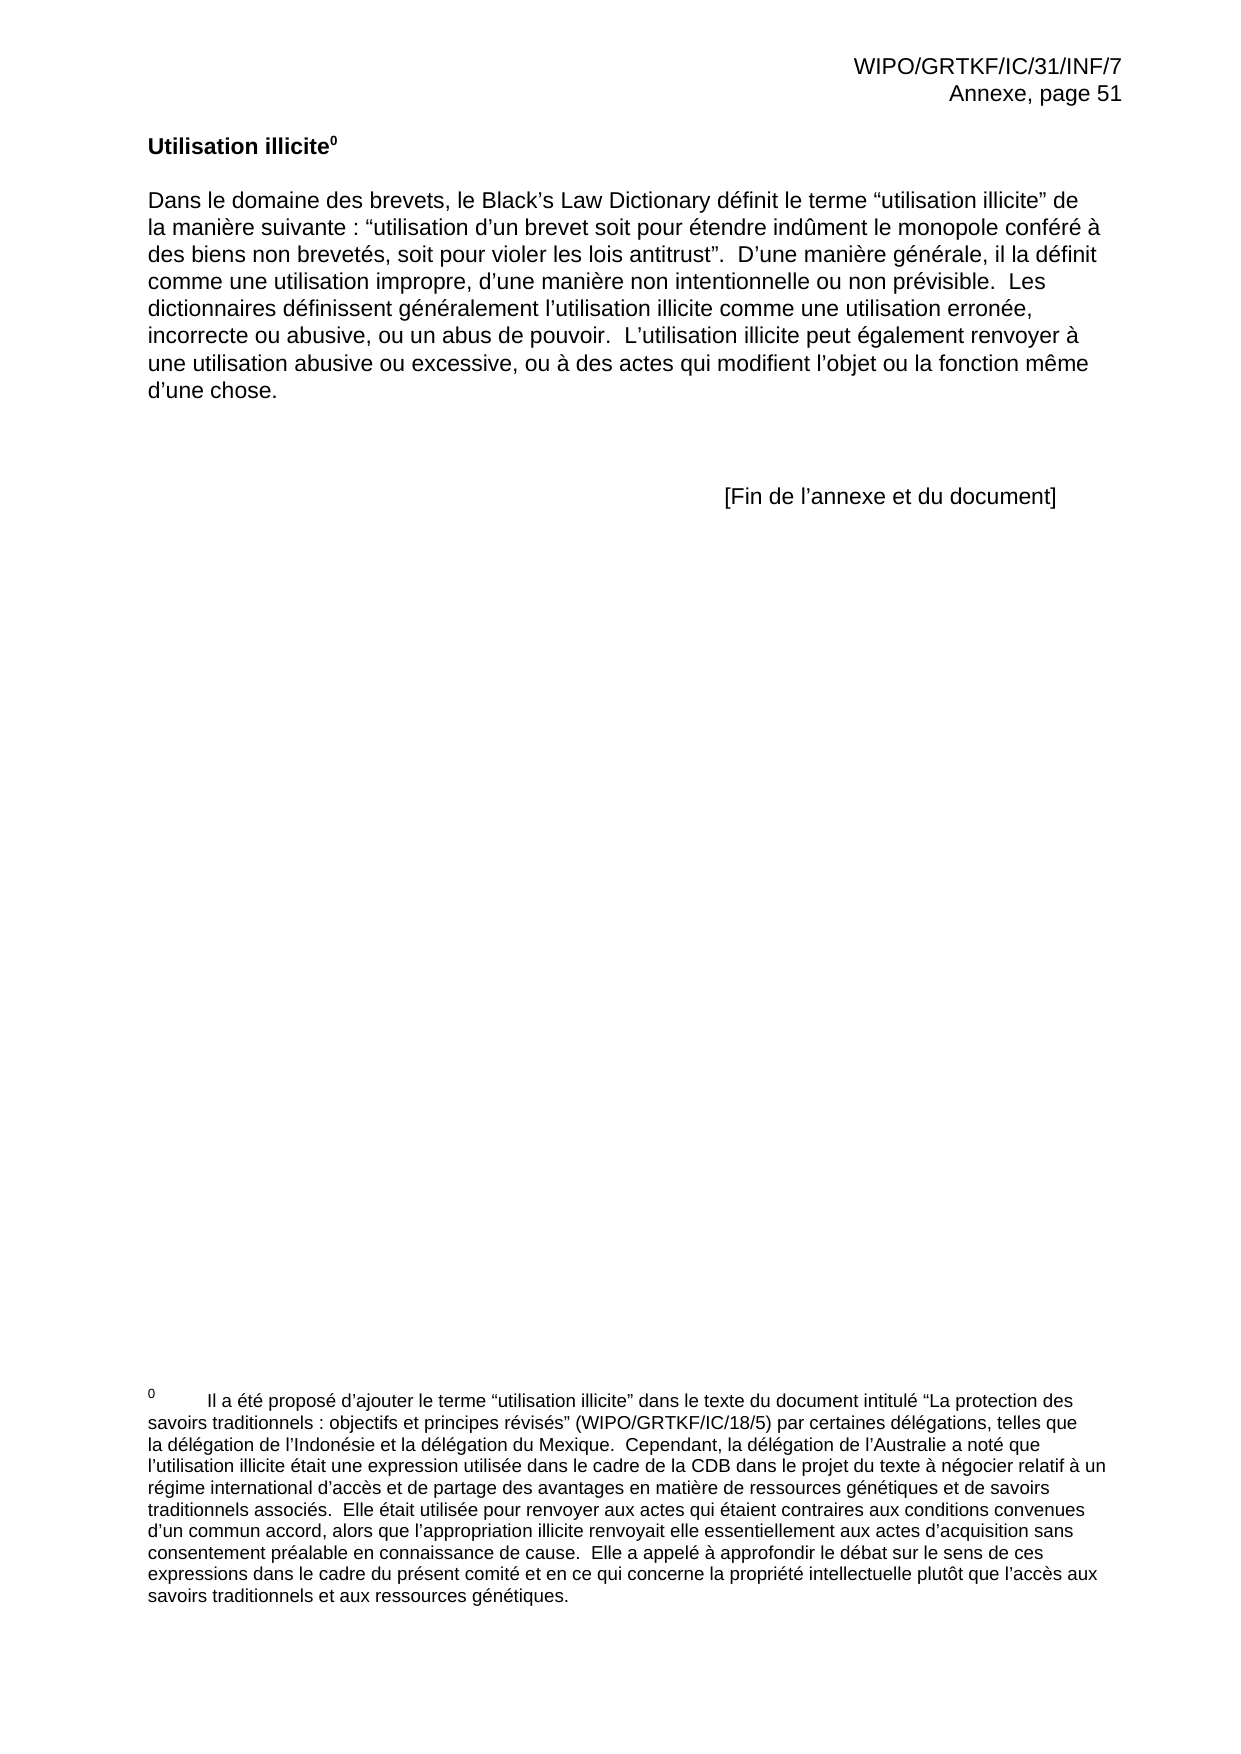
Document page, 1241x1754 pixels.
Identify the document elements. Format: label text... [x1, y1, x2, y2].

text [Fin de l’annexe et du document] [724, 483, 1122, 510]
subtitle Utilisation illicite [148, 132, 1122, 159]
text Dans le domaine des brevets, le Black’s Law Dictionary définit le terme “utilisation illicite” de la manière suivante : “utilisation d’un brevet soit pour étendre indûment le monopole conféré à des biens non brevetés, soit pour violer les lois antitrust”. D’une manière générale, il la définit comme une utilisation impropre, d’une manière non intentionnelle ou non prévisible. Les dictionnaires définissent généralement l’utilisation illicite comme une utilisation erronée, incorrecte ou abusive, ou un abus de pouvoir. L’utilisation illicite peut également renvoyer à une utilisation abusive ou excessive, ou à des actes qui modifient l’objet ou la fonction même d’une chose. [148, 186, 1122, 403]
